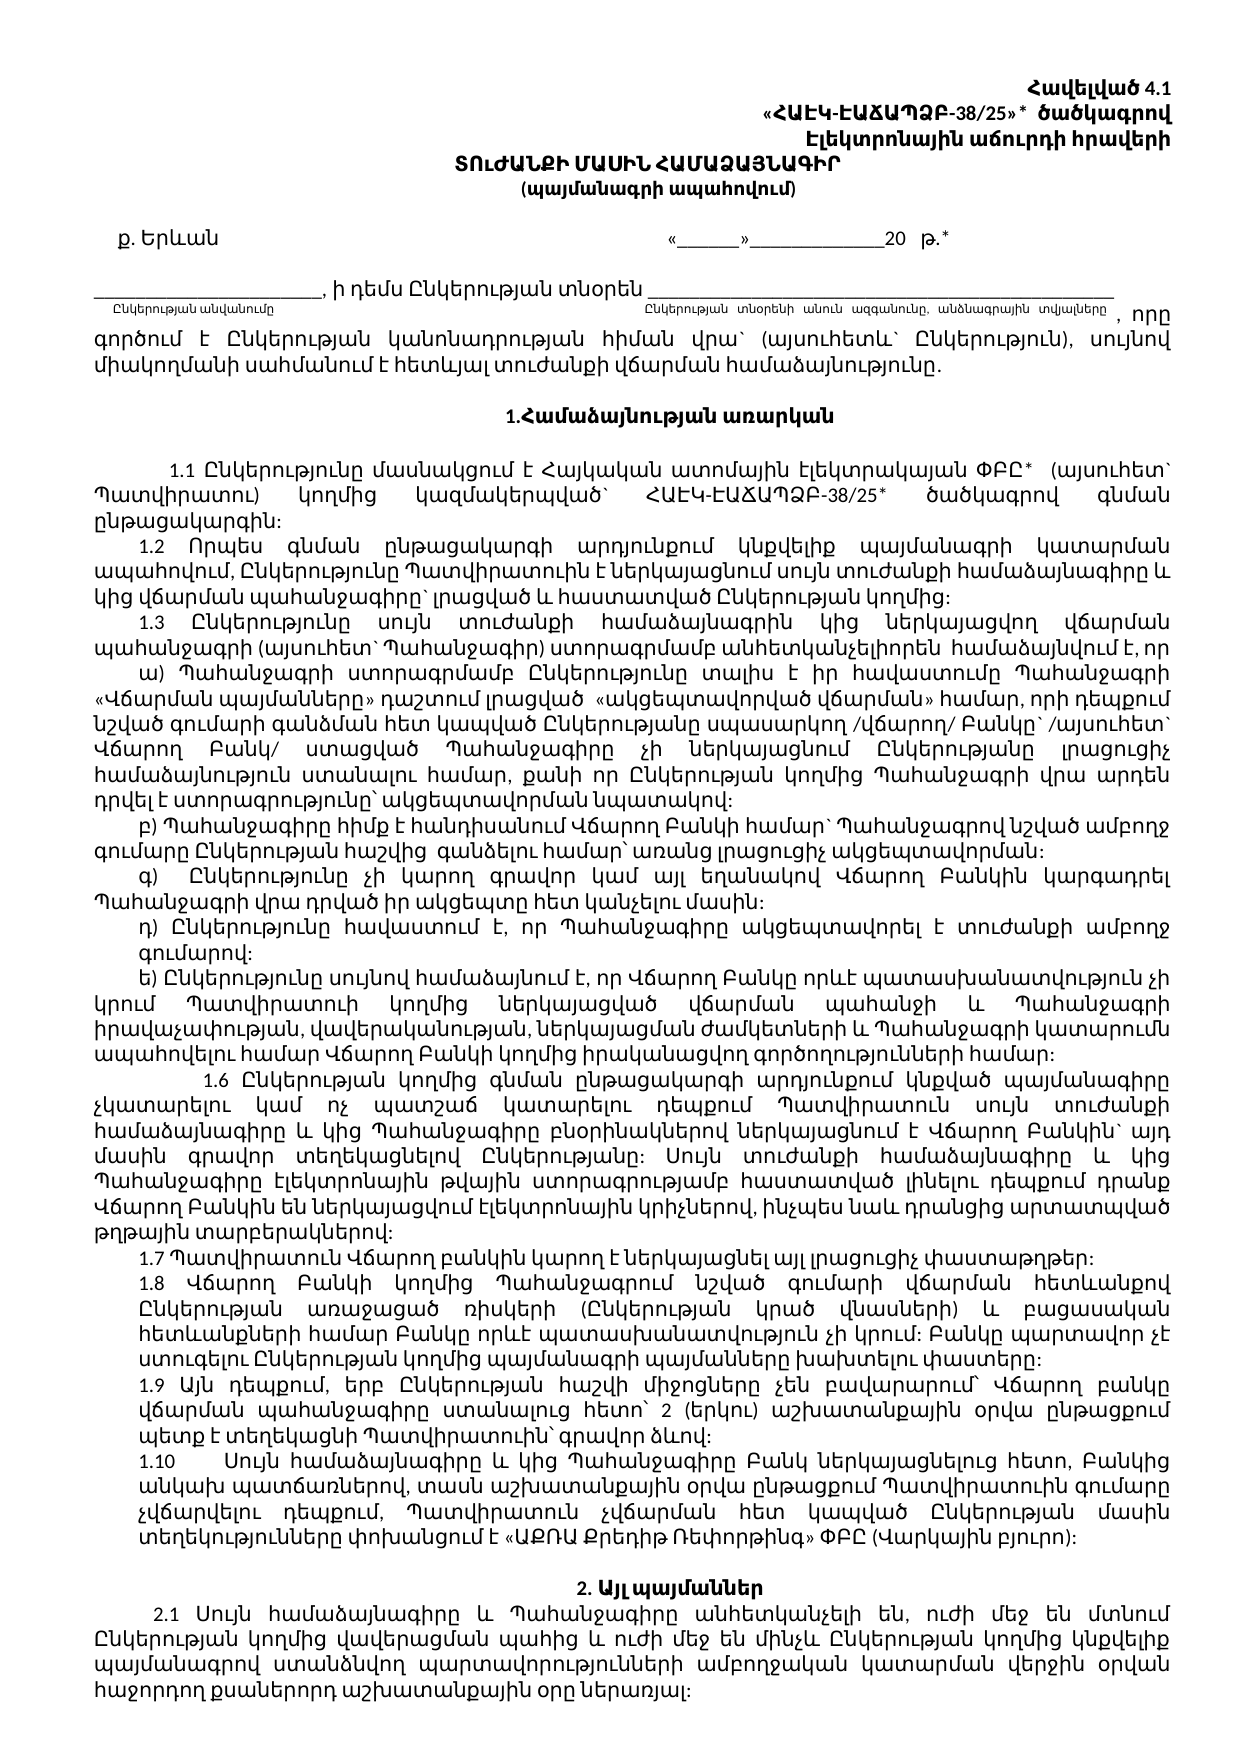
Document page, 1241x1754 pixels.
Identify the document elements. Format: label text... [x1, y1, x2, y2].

text ե) Ընկերությունը սույնով համաձայնում է, որ Վճարող Բանկը որևէ պատասխանատվություն չի կրում Պատվիրատուի կողմից ներկայացված վճարման պահանջի և Պահանջագրի իրավաչափության, վավերականության, ներկայացման ժամկետների և Պահանջագրի կատարումն ապահովելու համար Վճարող Բանկի կողմից իրականացվող գործողությունների համար: [94, 965, 1171, 1067]
text ք. Երևան «______»_____________20 թ.* [94, 225, 1171, 250]
text «ՀԱԷԿ-ԷԱՃԱՊՁԲ-38/25»* ծածկագրով [94, 100, 1171, 126]
text 1.7 Պատվիրատուն Վճարող բանկին կարող է ներկայացնել այլ լրացուցիչ փաստաթղթեր: [138, 1245, 1171, 1270]
text դ) Ընկերությունը հավաստում է, որ Պահանջագիրը ակցեպտավորել է տուժանքի ամբողջ գումարով: [138, 914, 1171, 965]
text Հավելված 4.1 [94, 75, 1171, 100]
text ՏՈւԺԱՆՔԻ ՄԱՍԻՆ ՀԱՄԱՁԱՅՆԱԳԻՐ [94, 151, 1171, 177]
text 1.9 Այն դեպքում, երբ Ընկերության հաշվի միջոցները չեն բավարարում՝ Վճարող բանկը վճարման պահանջագիրը ստանալուց հետո՝ 2 (երկու) աշխատանքային օրվա ընթացքում պետք է տեղեկացնի Պատվիրատուին՝ գրավոր ձևով: [138, 1372, 1171, 1448]
text 2. Այլ պայմաններ [169, 1575, 1171, 1601]
text 1.2 Որպես գնման ընթացակարգի արդյունքում կնքվելիք պայմանագրի կատարման ապահովում, Ընկերությունը Պատվիրատուին է ներկայացնում սույն տուժանքի համաձայնագիրը և կից վճարման պահանջագիրը` լրացված և հաստատված Ընկերության կողմից: [94, 533, 1171, 609]
text գ) Ընկերությունը չի կարող գրավոր կամ այլ եղանակով Վճարող Բանկին կարգադրել Պահանջագրի վրա դրված իր ակցեպտը հետ կանչելու մասին: [94, 864, 1171, 914]
text 1.8 Վճարող Բանկի կողմից Պահանջագրում նշված գումարի վճարման հետևանքով Ընկերության առաջացած ռիսկերի (Ընկերության կրած վնասների) և բացասական հետևանքների համար Բանկը որևէ պատասխանատվություն չի կրում: Բանկը պարտավոր չէ ստուգելու Ընկերության կողմից պայմանագրի պայմանները խախտելու փաստերը: [138, 1270, 1171, 1372]
text բ) Պահանջագիրը հիմք է հանդիսանում Վճարող Բանկի համար` Պահանջագրով նշված ամբողջ գումարը Ընկերության հաշվից գանձելու համար՝ առանց լրացուցիչ ակցեպտավորման: [94, 813, 1171, 864]
text (պայմանագրի ապահովում) [94, 177, 1171, 199]
text 1.6 Ընկերության կողմից գնման ընթացակարգի արդյունքում կնքված պայմանագիրը չկատարելու կամ ոչ պատշաճ կատարելու դեպքում Պատվիրատուն սույն տուժանքի համաձայնագիրը և կից Պահանջագիրը բնօրինակներով ներկայացնում է Վճարող Բանկին` այդ մասին գրավոր տեղեկացնելով Ընկերությանը: Սույն տուժանքի համաձայնագիրը և կից Պահանջագիրը էլեկտրոնային թվային ստորագրությամբ հաստատված լինելու դեպքում դրանք Վճարող Բանկին են ներկայացվում էլեկտրոնային կրիչներով, ինչպես նաև դրանցից արտատպված թղթային տարբերակներով: [94, 1067, 1171, 1245]
text Էլեկտրոնային աճուրդի հրավերի [94, 126, 1171, 151]
text ա) Պահանջագրի ստորագրմամբ Ընկերությունը տալիս է իր հավաստումը Պահանջագրի «Վճարման պայմանները» դաշտում լրացված «ակցեպտավորված վճարման» համար, որի դեպքում նշված գումարի գանձման հետ կապված Ընկերությանը սպասարկող /վճարող/ Բանկը` /այսուհետ` Վճարող Բանկ/ ստացված Պահանջագիրը չի ներկայացնում Ընկերությանը լրացուցիչ համաձայնություն ստանալու համար, քանի որ Ընկերության կողմից Պահանջագրի վրա արդեն դրվել է ստորագրությունը՝ ակցեպտավորման նպատակով: [94, 660, 1171, 813]
text 1.Համաձայնության առարկան [169, 403, 1171, 428]
text 1.1 Ընկերությունը մասնակցում է Հայկական ատոմային էլեկտրակայան ՓԲԸ* (այսուհետ` Պատվիրատու) կողմից կազմակերպված` ՀԱԷԿ-ԷԱՃԱՊՁԲ-38/25* ծածկագրով գնման ընթացակարգին: [94, 457, 1171, 533]
text ______________________, ի դեմս Ընկերության տնօրեն _____________________________________________ [94, 276, 1171, 301]
text 1.3 Ընկերությունը սույն տուժանքի համաձայնագրին կից ներկայացվող վճարման պահանջագրի (այսուհետ` Պահանջագիր) ստորագրմամբ անհետկանչելիորեն համաձայնվում է, որ [94, 609, 1171, 660]
text 2.1 Սույն համաձայնագիրը և Պահանջագիրը անհետկանչելի են, ուժի մեջ են մտնում Ընկերության կողմից վավերացման պահից և ուժի մեջ են մինչև Ընկերության կողմից կնքվելիք պայմանագրով ստանձնվող պարտավորությունների ամբողջական կատարման վերջին օրվան հաջորդող քսաներորդ աշխատանքային օրը ներառյալ: [94, 1601, 1171, 1702]
text 1.10 Սույն համաձայնագիրը և կից Պահանջագիրը Բանկ ներկայացնելուց հետո, Բանկից անկախ պատճառներով, տասն աշխատանքային օրվա ընթացքում Պատվիրատուին գումարը չվճարվելու դեպքում, Պատվիրատուն չվճարման հետ կապված Ընկերության մասին տեղեկությունները փոխանցում է «ԱՔՌԱ Քրեդիթ Ռեփորթինգ» ՓԲԸ (Վարկային բյուրո): [138, 1448, 1171, 1550]
text Ընկերության անվանումը Ընկերության տնօրենի անուն ազգանունը, անձնագրային տվյալները , որը գործում է Ընկերության կանոնադրության հիման վրա` (այսուհետև` Ընկերություն), սույնով միակողմանի սահմանում է հետևյալ տուժանքի վճարման համաձայնությունը. [94, 301, 1171, 377]
